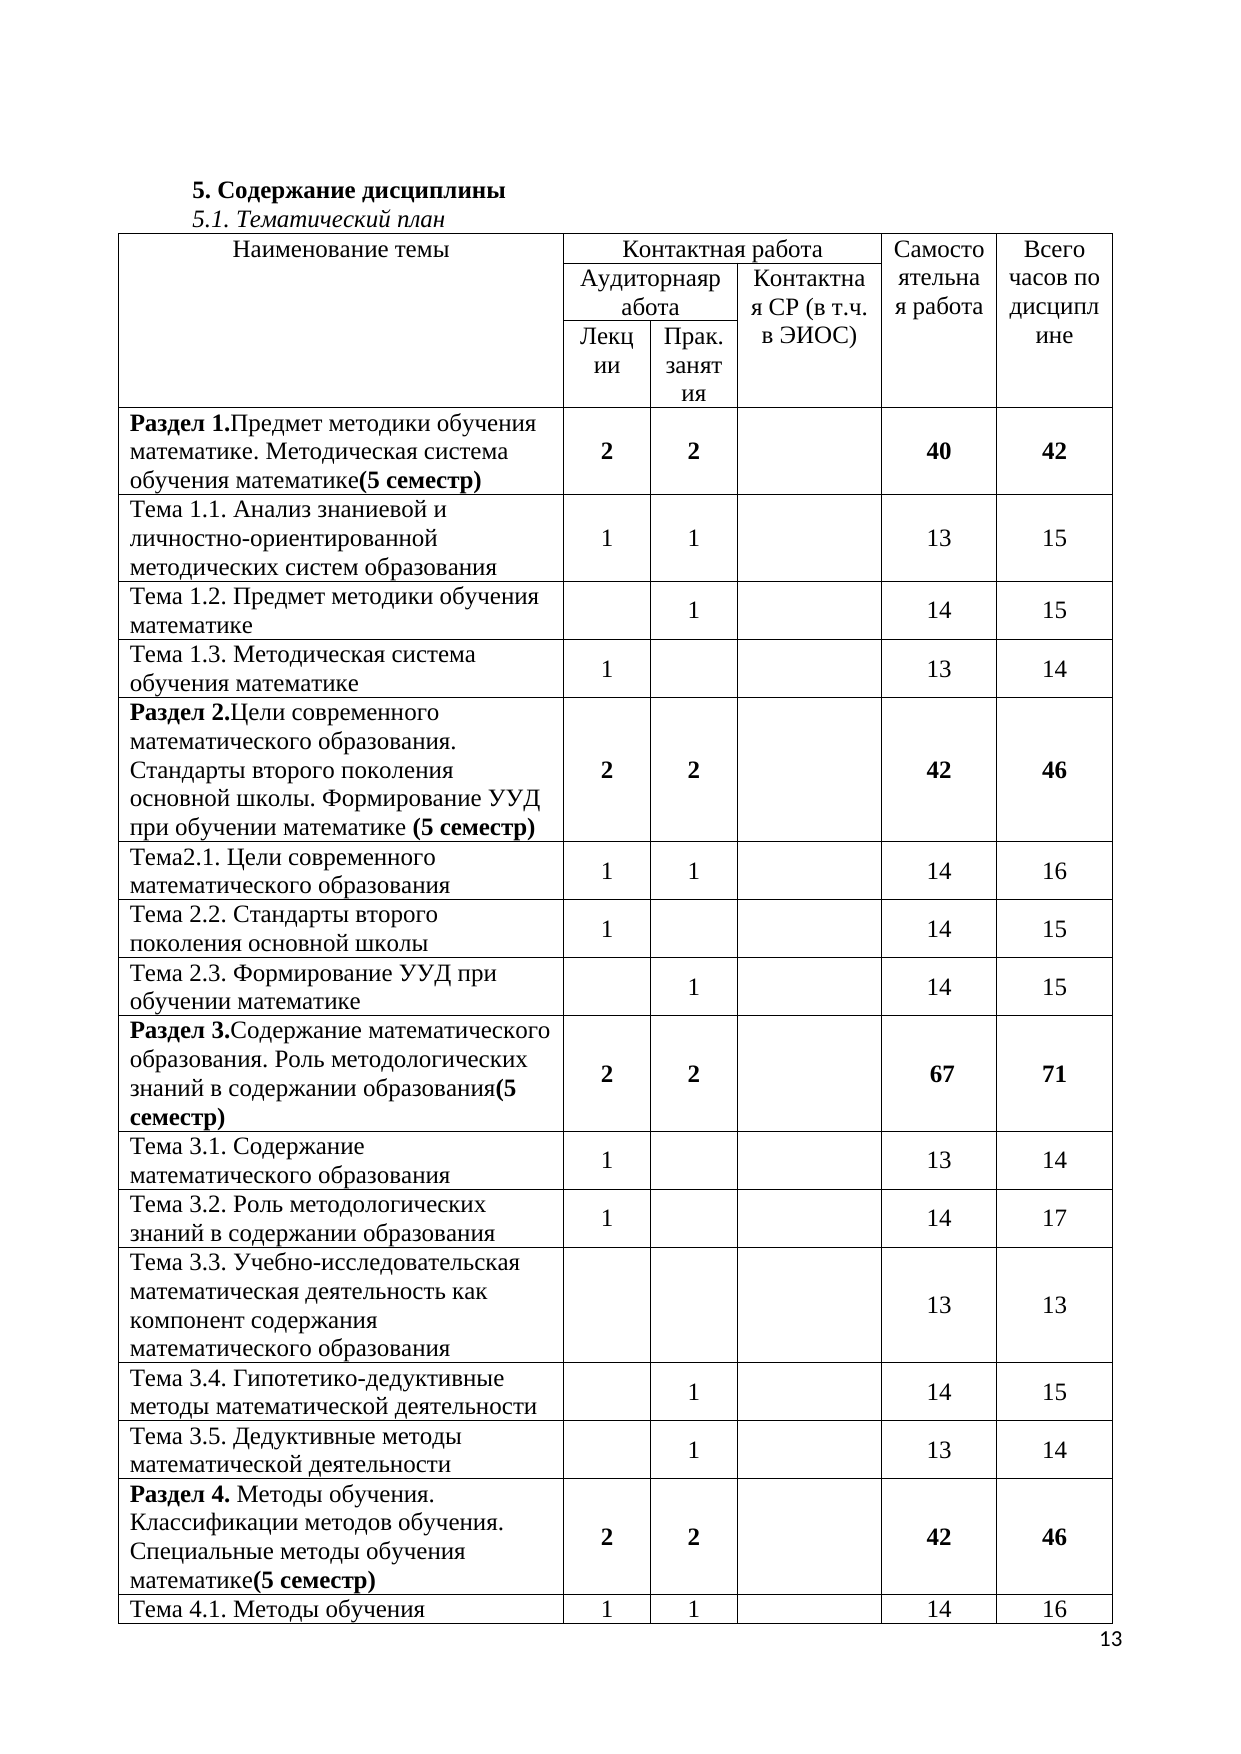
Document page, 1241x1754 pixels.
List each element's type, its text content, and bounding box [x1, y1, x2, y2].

table_cell Тема 1.2. Предмет методики обучения математике [119, 582, 563, 639]
table_cell 71 [997, 1016, 1112, 1131]
table_cell Тема 4.1. Методы обучения [119, 1595, 563, 1623]
table_cell 1 [651, 958, 737, 1015]
table_cell Тема 2.2. Стандарты второго поколения основной школы [119, 900, 563, 957]
table_cell [738, 1248, 881, 1362]
table_cell 15 [997, 900, 1112, 957]
table_cell 1 [651, 582, 737, 639]
table_cell Прак. занятия [651, 321, 737, 407]
table_cell 2 [564, 698, 650, 841]
table_cell [738, 1479, 881, 1594]
table_cell [564, 958, 650, 1015]
table_cell 13 [997, 1248, 1112, 1362]
table_cell [738, 1132, 881, 1189]
table_cell 67 [882, 1016, 996, 1131]
table_cell [651, 1132, 737, 1189]
table_cell 1 [651, 1363, 737, 1420]
table_cell 1 [651, 1421, 737, 1478]
table_cell 1 [564, 640, 650, 697]
table_cell Тема 3.1. Содержание математического образования [119, 1132, 563, 1189]
table_cell 14 [997, 640, 1112, 697]
table_cell 40 [882, 408, 996, 494]
table_cell 13 [882, 640, 996, 697]
table_cell 13 [882, 1132, 996, 1189]
table_cell [651, 900, 737, 957]
table_cell 46 [997, 1479, 1112, 1594]
table_cell [738, 1016, 881, 1131]
table_cell 15 [997, 958, 1112, 1015]
table_cell 2 [564, 1016, 650, 1131]
table_cell 42 [882, 698, 996, 841]
table_cell 1 [564, 842, 650, 899]
table_cell 1 [564, 495, 650, 581]
table_cell 2 [651, 1479, 737, 1594]
table_cell Аудиторнаяработа [564, 264, 737, 320]
table_cell [738, 495, 881, 581]
table_cell Тема 1.1. Анализ знаниевой и личностно-ориентированной методических систем образования [119, 495, 563, 581]
table_cell [738, 640, 881, 697]
table_cell Раздел 1.Предмет методики обучения математике. Методическая система обучения математике(5 семестр) [119, 408, 563, 494]
table_cell 42 [997, 408, 1112, 494]
table_cell [738, 1363, 881, 1420]
table_cell Контактная СР (в т.ч. в ЭИОС) [738, 264, 881, 407]
table_cell 2 [651, 408, 737, 494]
table_cell 2 [564, 1479, 650, 1594]
table_cell [564, 1248, 650, 1362]
table_cell 16 [997, 842, 1112, 899]
table_cell 15 [997, 495, 1112, 581]
table_cell Раздел 3.Содержание математического образования. Роль методологических знаний в содержании образования(5 семестр) [119, 1016, 563, 1131]
table_header Всего часов по дисциплине [997, 234, 1112, 407]
table_header Самостоятельная работа [882, 234, 996, 407]
table_cell Раздел 2.Цели современного математического образования. Стандарты второго поколения основной школы. Формирование УУД при обучении математике (5 семестр) [119, 698, 563, 841]
table_cell 14 [882, 842, 996, 899]
table_cell 1 [564, 1132, 650, 1189]
table_cell 1 [564, 1595, 650, 1623]
table_cell 1 [651, 842, 737, 899]
table_cell 17 [997, 1190, 1112, 1247]
table_cell 14 [882, 958, 996, 1015]
table_cell [738, 842, 881, 899]
table_cell 1 [651, 495, 737, 581]
table_cell [738, 408, 881, 494]
table_cell 2 [564, 408, 650, 494]
table_header Контактная работа [564, 234, 881, 262]
table_header Наименование темы [119, 234, 563, 407]
table_cell Тема 1.3. Методическая система обучения математике [119, 640, 563, 697]
table_cell 46 [997, 698, 1112, 841]
table_cell 13 [882, 1248, 996, 1362]
table_cell 15 [997, 582, 1112, 639]
table_cell [738, 582, 881, 639]
table_cell [738, 958, 881, 1015]
table_cell Тема 2.3. Формирование УУД при обучении математике [119, 958, 563, 1015]
text 5.1. Тематический план [118, 204, 1122, 233]
table_cell [738, 1595, 881, 1623]
table_cell 13 [882, 495, 996, 581]
table_cell [651, 1190, 737, 1247]
table_cell [738, 1421, 881, 1478]
table_cell [738, 1190, 881, 1247]
table_cell 14 [997, 1132, 1112, 1189]
table_cell [738, 900, 881, 957]
text 5. Содержание дисциплины [118, 176, 1122, 204]
table_cell [651, 640, 737, 697]
table_cell Лекции [564, 321, 650, 407]
table_cell [564, 582, 650, 639]
table_cell 15 [997, 1363, 1112, 1420]
table_cell Тема 3.3. Учебно-исследовательская математическая деятельность как компонент содержания математического образования [119, 1248, 563, 1362]
table_cell 14 [882, 900, 996, 957]
table_cell 16 [997, 1595, 1112, 1623]
table_cell 14 [882, 582, 996, 639]
table_cell 2 [651, 1016, 737, 1131]
table_cell Тема2.1. Цели современного математического образования [119, 842, 563, 899]
table_cell [738, 698, 881, 841]
table_cell 1 [564, 1190, 650, 1247]
table_cell 14 [882, 1190, 996, 1247]
table_cell 13 [882, 1421, 996, 1478]
table_cell 42 [882, 1479, 996, 1594]
table_cell 2 [651, 698, 737, 841]
table_cell 14 [882, 1595, 996, 1623]
table_cell 1 [564, 900, 650, 957]
table_cell [651, 1248, 737, 1362]
table_cell Раздел 4. Методы обучения. Классификации методов обучения. Специальные методы обучения математике(5 семестр) [119, 1479, 563, 1594]
table_cell 14 [882, 1363, 996, 1420]
table_cell Тема 3.2. Роль методологических знаний в содержании образования [119, 1190, 563, 1247]
table_cell Тема 3.5. Дедуктивные методы математической деятельности [119, 1421, 563, 1478]
table_cell Тема 3.4. Гипотетико-дедуктивные методы математической деятельности [119, 1363, 563, 1420]
table_cell 1 [651, 1595, 737, 1623]
table_cell 14 [997, 1421, 1112, 1478]
table_cell [564, 1421, 650, 1478]
table_cell [564, 1363, 650, 1420]
